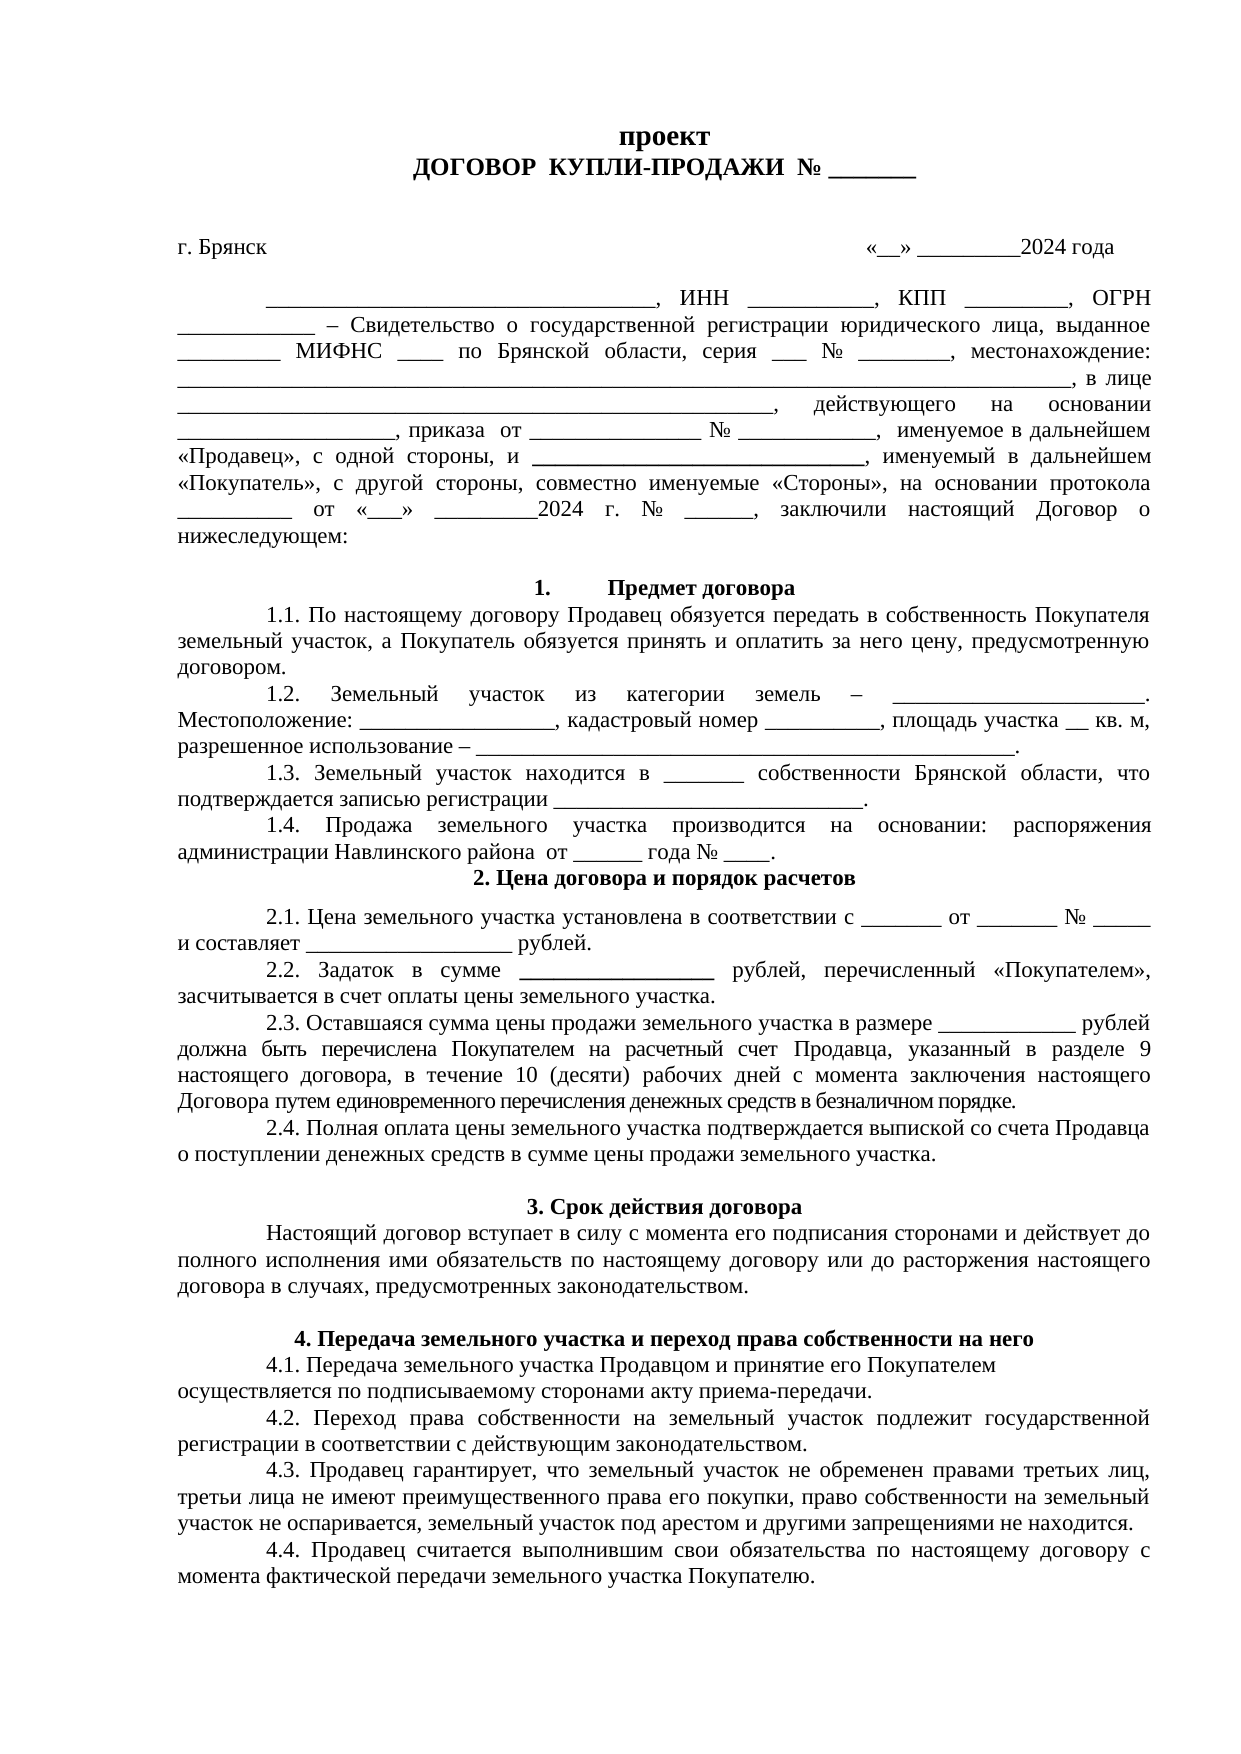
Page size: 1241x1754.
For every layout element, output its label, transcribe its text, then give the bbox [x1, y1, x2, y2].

text 2.2. Задаток в сумме _________________ рублей, перечисленный «Покупателем», засчитывается в счет оплаты цены земельного участка. [177, 956, 1152, 1008]
text 1.2. Земельный участок из категории земель – ______________________. Местоположение: _________________, кадастровый номер __________, площадь участка __ кв. м, разрешенное использование – _______________________________________________. [177, 680, 1152, 759]
text 3. Срок действия договора [177, 1193, 1152, 1219]
text 4.4. Продавец считается выполнившим свои обязательства по настоящему договору с момента фактической передачи земельного участка Покупателю. [177, 1536, 1152, 1588]
text г. Брянск «__» _________2024 года [177, 233, 1152, 260]
text 4.2. Переход права собственности на земельный участок подлежит государственной регистрации в соответствии с действующим законодательством. [177, 1404, 1152, 1457]
text __________________________________, ИНН ___________, КПП _________, ОГРН ____________ – Свидетельство о государственной регистрации юридического лица, выданное _________ МИФНС ____ по Брянской области, серия ___ № ________, местонахождение: ______________________________________________________________________________, в лице ____________________________________________________, действующего на основании ___________________, приказа от _______________ № ____________, именуемое в дальнейшем «Продавец», с одной стороны, и _____________________________, именуемый в дальнейшем «Покупатель», с другой стороны, совместно именуемые «Стороны», на основании протокола __________ от «___» _________2024 г. № ______, заключили настоящий Договор о нижеследующем: [177, 284, 1152, 548]
subtitle проект [177, 118, 1152, 152]
text 2.1. Цена земельного участка установлена в соответствии с _______ от _______ № _____ и составляет __________________ рублей. [177, 903, 1152, 956]
subtitle ДОГОВОР КУПЛИ-ПРОДАЖИ № _______ [177, 152, 1152, 180]
text 4.3. Продавец гарантирует, что земельный участок не обременен правами третьих лиц, третьи лица не имеют преимущественного права его покупки, право собственности на земельный участок не оспаривается, земельный участок под арестом и другими запрещениями не находится. [177, 1457, 1152, 1536]
text 1.3. Земельный участок находится в _______ собственности Брянской области, что подтверждается записью регистрации ___________________________. [177, 759, 1152, 812]
text 4.1. Передача земельного участка Продавцом и принятие его Покупателем осуществляется по подписываемому сторонами акту приема-передачи. [177, 1351, 1152, 1404]
text Настоящий договор вступает в силу с момента его подписания сторонами и действует до полного исполнения ими обязательств по настоящему договору или до расторжения настоящего договора в случаях, предусмотренных законодательством. [177, 1219, 1152, 1298]
text 2. Цена договора и порядок расчетов [177, 864, 1152, 891]
text 1.4. Продажа земельного участка производится на основании: распоряжения администрации Навлинского района от ______ года № ____. [177, 812, 1152, 864]
text 2.4. Полная оплата цены земельного участка подтверждается выпиской со счета Продавца о поступлении денежных средств в сумме цены продажи земельного участка. [177, 1114, 1152, 1167]
text 2.3. Оставшаяся сумма цены продажи земельного участка в размере ____________ рублей должна быть перечислена Покупателем на расчетный счет Продавца, указанный в разделе 9 настоящего договора, в течение 10 (десяти) рабочих дней с момента заключения настоящего Договора путем единовременного перечисления денежных средств в безналичном порядке. [177, 1008, 1152, 1114]
text 1.1. По настоящему договору Продавец обязуется передать в собственность Покупателя земельный участок, а Покупатель обязуется принять и оплатить за него цену, предусмотренную договором. [177, 601, 1152, 680]
text 4. Передача земельного участка и переход права собственности на него [177, 1325, 1152, 1351]
list Предмет договора [177, 574, 1152, 601]
